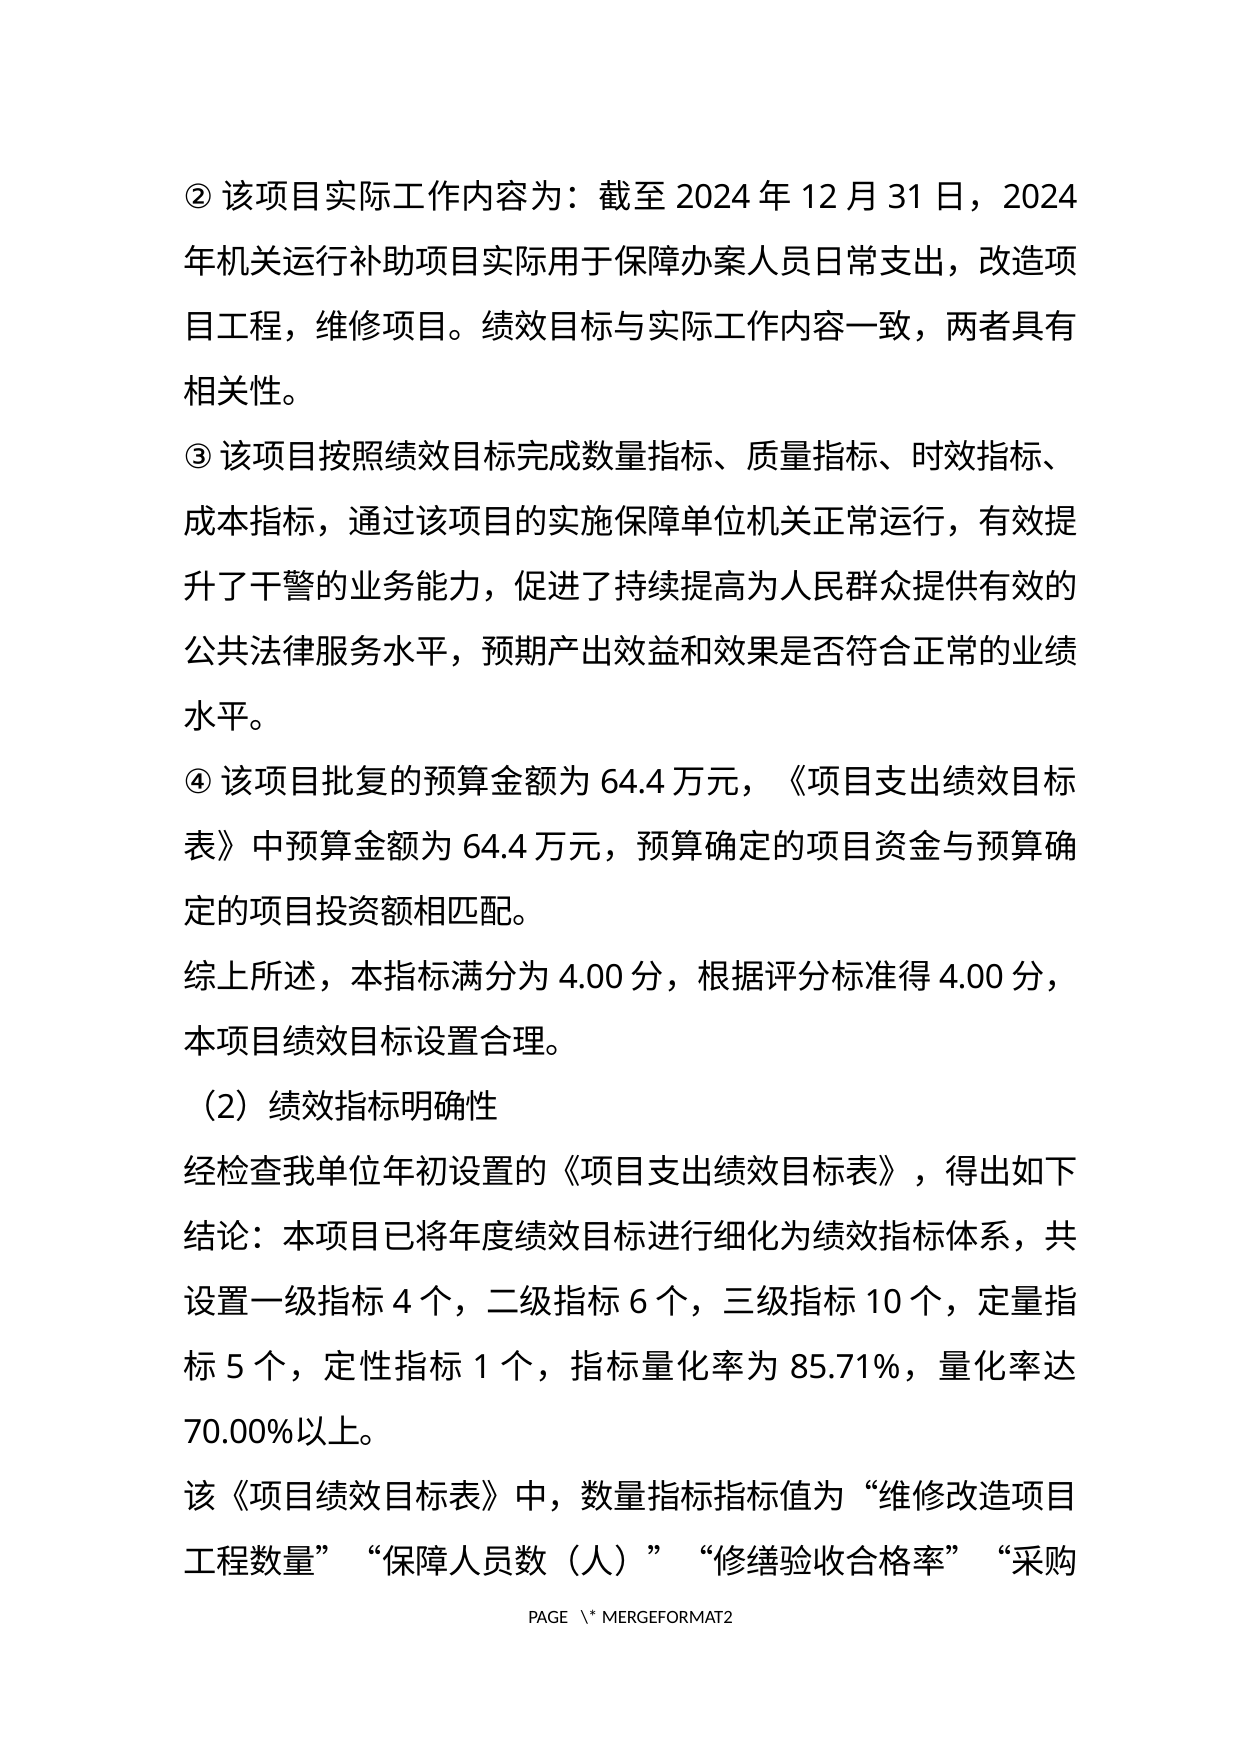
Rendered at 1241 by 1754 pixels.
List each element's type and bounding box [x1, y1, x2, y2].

text [183, 162, 1078, 1592]
